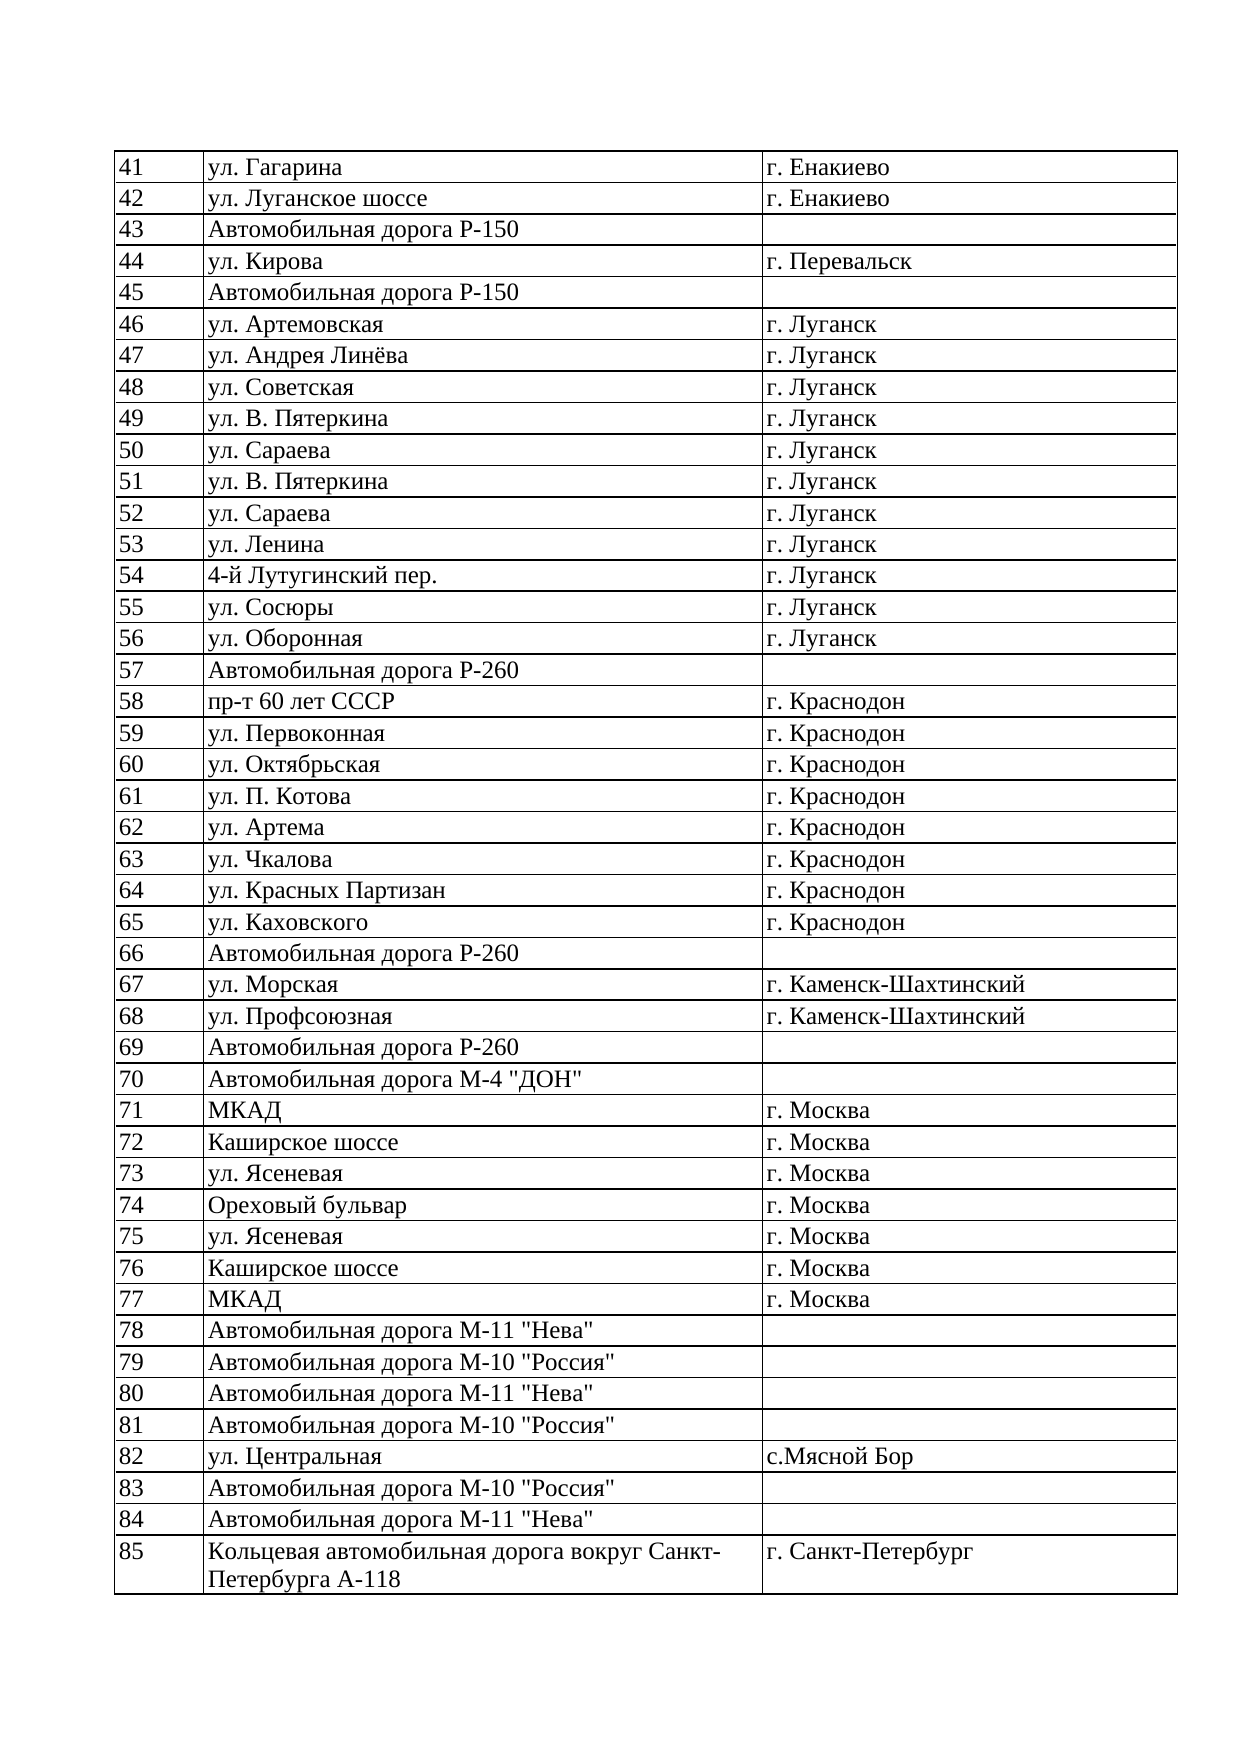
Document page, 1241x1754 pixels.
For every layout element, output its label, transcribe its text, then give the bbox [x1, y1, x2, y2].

table_cell 65 [115, 906, 203, 936]
table_cell ул. Сосюры [204, 592, 762, 622]
table_cell [763, 276, 1177, 307]
table_cell с.Мясной Бор [763, 1440, 1177, 1471]
table_cell 84 [115, 1504, 203, 1534]
table_cell ул. Центральная [204, 1441, 762, 1471]
table_cell 52 [115, 497, 203, 527]
table_cell 63 [115, 843, 203, 873]
table_cell Автомобильная дорога Р-150 [204, 277, 762, 307]
table_cell 46 [115, 308, 203, 339]
table_cell Автомобильная дорога Р-150 [204, 215, 762, 244]
table_cell г. Москва [763, 1220, 1177, 1251]
table_cell 45 [115, 277, 203, 307]
table_cell г. Каменск-Шахтинский [763, 968, 1177, 999]
table_cell 82 [115, 1441, 203, 1471]
table_cell 79 [115, 1346, 203, 1377]
table_cell г. Луганск [763, 590, 1177, 622]
table_cell г. Краснодон [763, 748, 1177, 779]
table_cell Автомобильная дорога М-11 "Нева" [204, 1316, 762, 1345]
table_cell 41 [115, 152, 203, 181]
table_cell г. Луганск [763, 496, 1177, 527]
table_cell 57 [115, 654, 203, 685]
table_cell 73 [115, 1158, 203, 1188]
table_cell Автомобильная дорога М-4 "ДОН" [204, 1064, 762, 1094]
table_cell 50 [115, 434, 203, 464]
table_cell ул. В. Пятеркина [204, 466, 762, 496]
table_cell Автомобильная дорога Р-260 [204, 655, 762, 685]
table_cell г. Москва [763, 1188, 1177, 1219]
table_cell ул. Сараева [204, 435, 762, 464]
table_cell 64 [115, 875, 203, 905]
table_cell г. Луганск [763, 622, 1177, 653]
table_cell Автомобильная дорога М-11 "Нева" [204, 1378, 762, 1408]
table_cell Автомобильная дорога Р-260 [204, 1032, 762, 1062]
table_cell ул. Октябрьская [204, 749, 762, 779]
table_cell г. Перевальск [763, 244, 1177, 276]
table_cell [763, 936, 1177, 968]
table_cell МКАД [204, 1284, 762, 1314]
table_cell 74 [115, 1189, 203, 1219]
table_cell 71 [115, 1095, 203, 1125]
table_cell [763, 1345, 1177, 1377]
table_cell 51 [115, 466, 203, 496]
table_cell 77 [115, 1284, 203, 1314]
table_cell [763, 653, 1177, 685]
table_cell [763, 1471, 1177, 1503]
table_cell ул. Кирова [204, 246, 762, 276]
table_cell г. Москва [763, 1094, 1177, 1125]
table_cell 69 [115, 1032, 203, 1062]
table_cell г. Луганск [763, 307, 1177, 339]
table_cell г. Краснодон [763, 842, 1177, 873]
table_cell г. Краснодон [763, 905, 1177, 936]
table_cell 59 [115, 717, 203, 748]
table_cell Каширское шоссе [204, 1127, 762, 1157]
table_cell г. Москва [763, 1251, 1177, 1282]
table_cell 72 [115, 1126, 203, 1157]
table_cell Автомобильная дорога М-10 "Россия" [204, 1410, 762, 1440]
table_cell [763, 1377, 1177, 1408]
table_cell ул. Гагарина [204, 152, 762, 181]
table_cell 55 [115, 591, 203, 622]
table_cell 44 [115, 245, 203, 276]
table_cell г. Енакиево [763, 152, 1177, 181]
table_cell 47 [115, 340, 203, 370]
table_cell г. Луганск [763, 433, 1177, 464]
table_cell 68 [115, 1000, 203, 1031]
table_cell г. Краснодон [763, 779, 1177, 811]
table_cell 78 [115, 1315, 203, 1345]
table_cell Автомобильная дорога М-10 "Россия" [204, 1347, 762, 1377]
table_cell г. Луганск [763, 339, 1177, 370]
table_cell 83 [115, 1472, 203, 1503]
table_cell 76 [115, 1252, 203, 1282]
table_cell 80 [115, 1378, 203, 1408]
table_cell 56 [115, 623, 203, 653]
table_cell г. Москва [763, 1157, 1177, 1188]
table_cell г. Енакиево [763, 181, 1177, 213]
table_cell ул. Артемовская [204, 309, 762, 339]
table_cell пр-т 60 лет СССР [204, 686, 762, 716]
table_cell ул. Сараева [204, 498, 762, 527]
table_cell Автомобильная дорога М-11 "Нева" [204, 1504, 762, 1534]
table_cell МКАД [204, 1095, 762, 1125]
table_cell 54 [115, 560, 203, 590]
table_cell 70 [115, 1063, 203, 1094]
table_cell [763, 1503, 1177, 1534]
table_cell Каширское шоссе [204, 1253, 762, 1282]
table_cell ул. П. Котова [204, 781, 762, 811]
table_cell [763, 1062, 1177, 1094]
table_cell ул. Первоконная [204, 718, 762, 748]
table_cell Автомобильная дорога Р-260 [204, 938, 762, 968]
table_cell 62 [115, 812, 203, 842]
table_cell г. Санкт-Петербург [763, 1534, 1177, 1593]
table_cell Автомобильная дорога М-10 "Россия" [204, 1473, 762, 1503]
table_cell 53 [115, 529, 203, 559]
table_cell ул. Морская [204, 970, 762, 999]
table_cell г. Луганск [763, 465, 1177, 496]
table_cell 48 [115, 371, 203, 402]
table_cell ул. Ленина [204, 529, 762, 559]
table_cell [763, 213, 1177, 244]
table_cell 67 [115, 969, 203, 999]
table_cell г. Краснодон [763, 811, 1177, 842]
table_cell ул. Андрея Линёва [204, 340, 762, 370]
table_cell [763, 1314, 1177, 1345]
table_cell Ореховый бульвар [204, 1190, 762, 1219]
table_cell ул. В. Пятеркина [204, 403, 762, 433]
table_cell 66 [115, 938, 203, 968]
table_cell г. Москва [763, 1125, 1177, 1157]
table_cell ул. Советская [204, 372, 762, 402]
table_cell ул. Каховского [204, 907, 762, 936]
table_cell г. Краснодон [763, 716, 1177, 748]
table_cell ул. Ясеневая [204, 1158, 762, 1188]
table_cell г. Луганск [763, 370, 1177, 402]
table_cell ул. Ясеневая [204, 1221, 762, 1251]
table_cell ул. Оборонная [204, 623, 762, 653]
table_cell г. Луганск [763, 559, 1177, 590]
table_cell ул. Луганское шоссе [204, 183, 762, 213]
table_cell г. Каменск-Шахтинский [763, 999, 1177, 1031]
table_cell 4-й Лутугинский пер. [204, 561, 762, 590]
table_cell г. Краснодон [763, 685, 1177, 716]
table_cell Кольцевая автомобильная дорога вокруг Санкт-Петербурга А-118 [204, 1536, 762, 1593]
table_cell 60 [115, 749, 203, 779]
table_cell ул. Чкалова [204, 844, 762, 873]
table_cell г. Луганск [763, 402, 1177, 433]
table_cell г. Краснодон [763, 874, 1177, 905]
table_cell [763, 1031, 1177, 1062]
table_cell 43 [115, 214, 203, 244]
table_cell 42 [115, 183, 203, 213]
table_cell г. Москва [763, 1283, 1177, 1314]
table_cell 75 [115, 1221, 203, 1251]
table_cell 61 [115, 780, 203, 811]
table_cell г. Луганск [763, 528, 1177, 559]
table_cell 49 [115, 403, 203, 433]
table_cell 58 [115, 686, 203, 716]
table_cell ул. Красных Партизан [204, 875, 762, 905]
table_cell 85 [115, 1535, 203, 1593]
table_cell ул. Профсоюзная [204, 1001, 762, 1031]
table_cell ул. Артема [204, 812, 762, 842]
table_cell [763, 1408, 1177, 1440]
table_cell 81 [115, 1409, 203, 1440]
